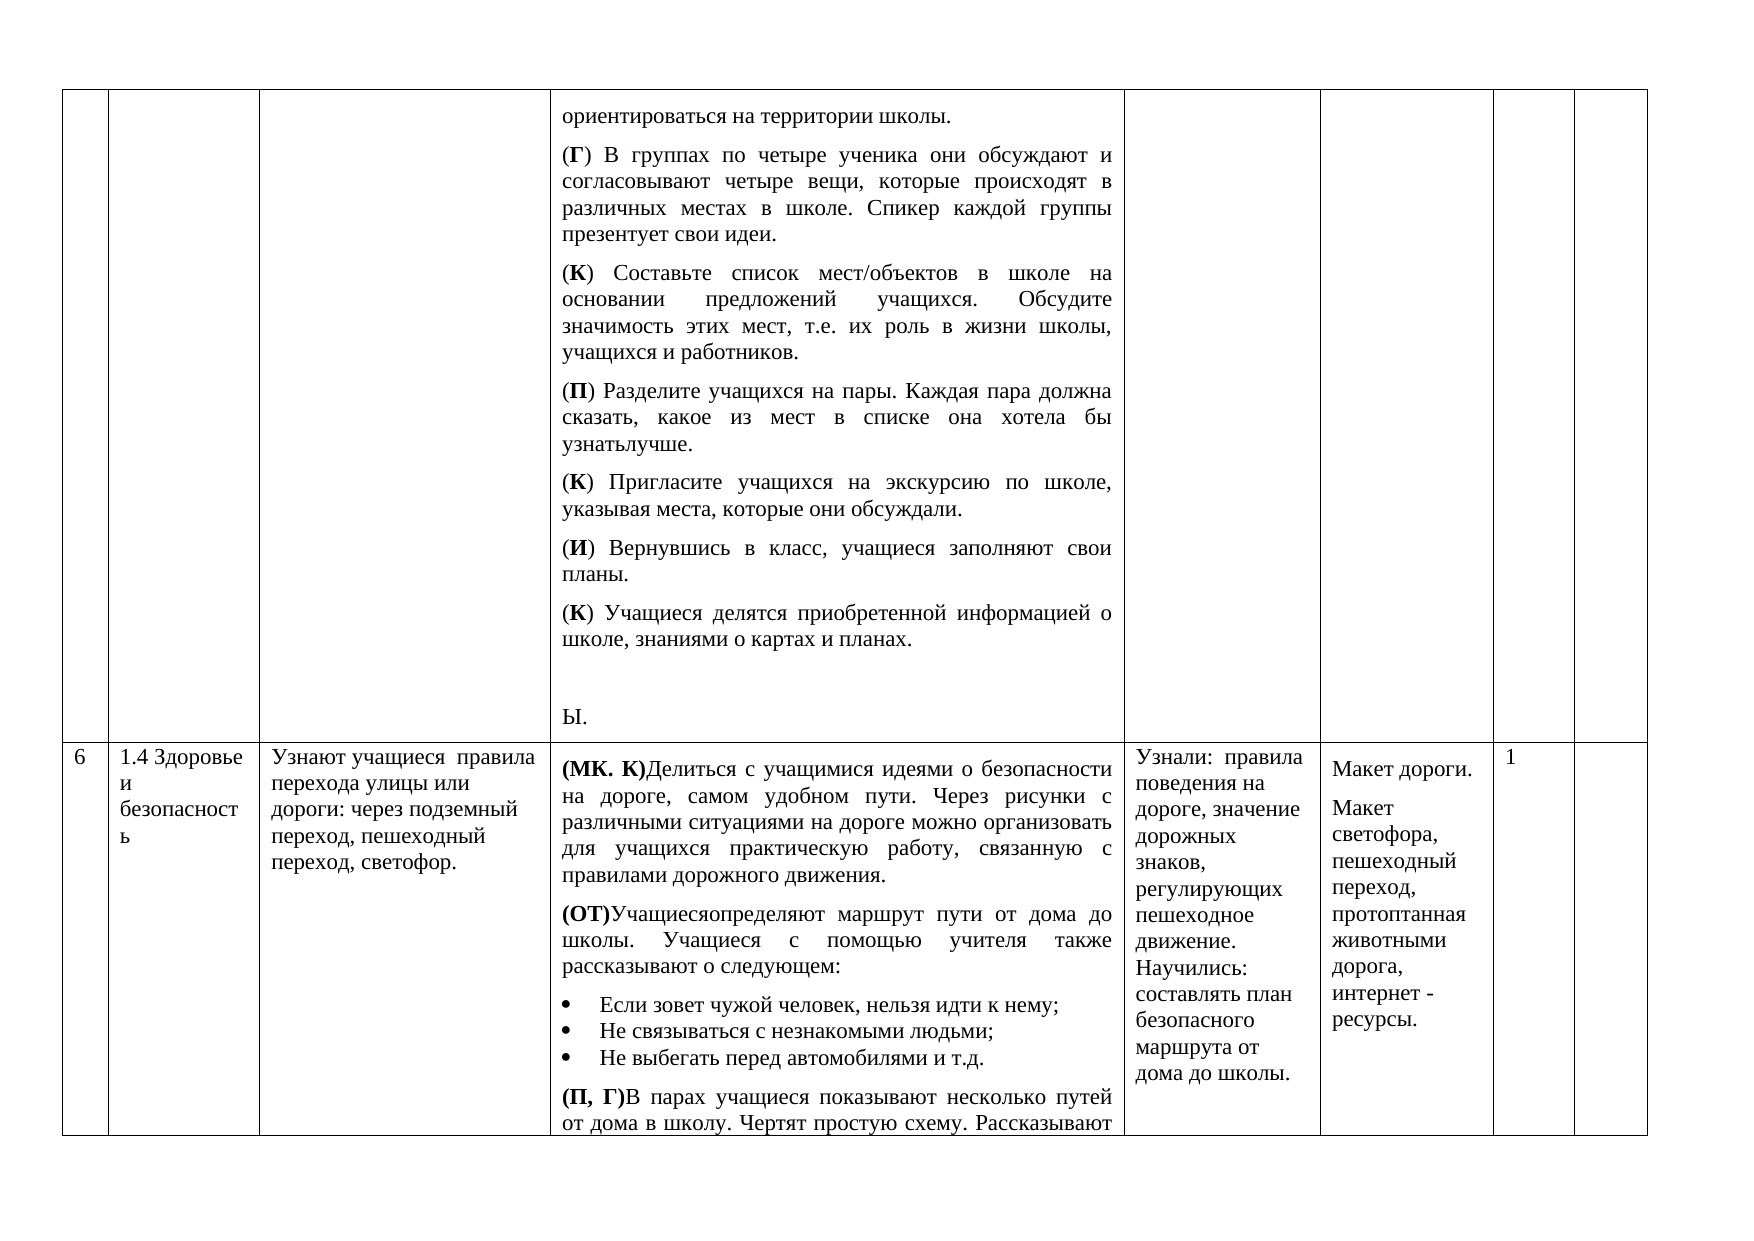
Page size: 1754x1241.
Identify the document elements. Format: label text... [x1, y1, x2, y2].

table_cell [1125, 743, 1320, 1135]
table_cell 1 [1494, 90, 1574, 742]
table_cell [1321, 90, 1493, 742]
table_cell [109, 743, 259, 1135]
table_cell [260, 743, 550, 1135]
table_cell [109, 90, 259, 742]
table_cell 5 [63, 90, 108, 742]
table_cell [551, 743, 1124, 1135]
table_cell 6 [63, 743, 108, 1135]
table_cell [551, 90, 1124, 742]
table_cell [1575, 743, 1647, 1135]
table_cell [260, 90, 550, 742]
table_cell 1 [1494, 743, 1574, 1135]
table_cell [1575, 90, 1647, 742]
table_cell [1125, 90, 1320, 742]
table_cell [1321, 743, 1493, 1135]
